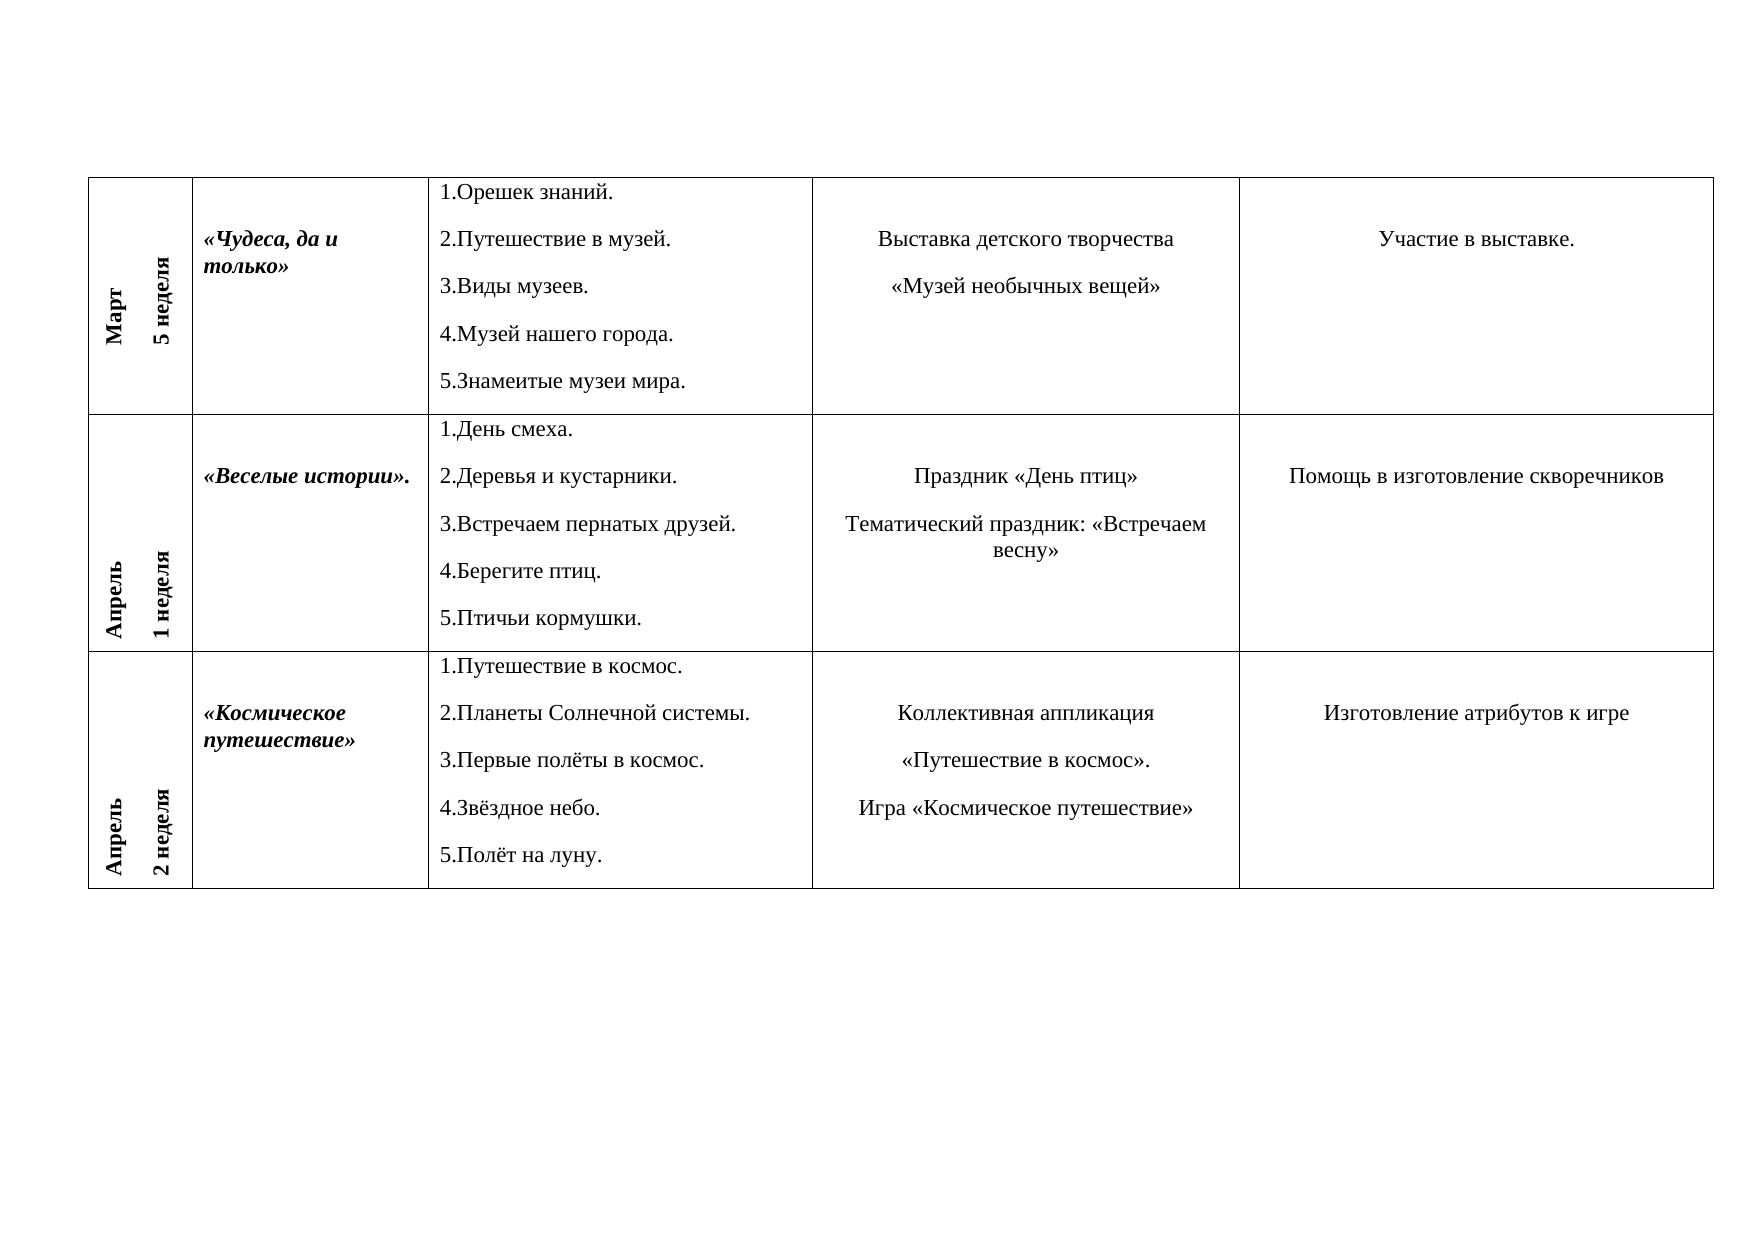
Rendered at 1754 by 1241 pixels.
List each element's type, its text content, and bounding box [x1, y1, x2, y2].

table_cell 1.Орешек знаний. 2.Путешествие в музей. 3.Виды музеев. 4.Музей нашего города. 5.Знамеитые музеи мира. [429, 178, 812, 414]
table_cell «Космическое путешествие» [193, 652, 428, 888]
table_cell Март 5 неделя [89, 178, 192, 414]
table_cell Апрель 1 неделя [89, 415, 192, 651]
table_cell Участие в выставке. [1240, 178, 1713, 414]
table_cell 1.День смеха. 2.Деревья и кустарники. 3.Встречаем пернатых друзей. 4.Берегите птиц. 5.Птичьи кормушки. [429, 415, 812, 651]
table_cell «Чудеса, да и только» [193, 178, 428, 414]
table_cell Выставка детского творчества «Музей необычных вещей» [813, 178, 1239, 414]
table_cell Помощь в изготовление скворечников [1240, 415, 1713, 651]
table_cell 1.Путешествие в космос. 2.Планеты Солнечной системы. 3.Первые полёты в космос. 4.Звёздное небо. 5.Полёт на луну. [429, 652, 812, 888]
table_cell Апрель 2 неделя [89, 652, 192, 888]
table_cell Праздник «День птиц» Тематический праздник: «Встречаем весну» [813, 415, 1239, 651]
table_cell «Веселые истории». [193, 415, 428, 651]
table_cell Коллективная аппликация «Путешествие в космос». Игра «Космическое путешествие» [813, 652, 1239, 888]
table_cell Изготовление атрибутов к игре [1240, 652, 1713, 888]
